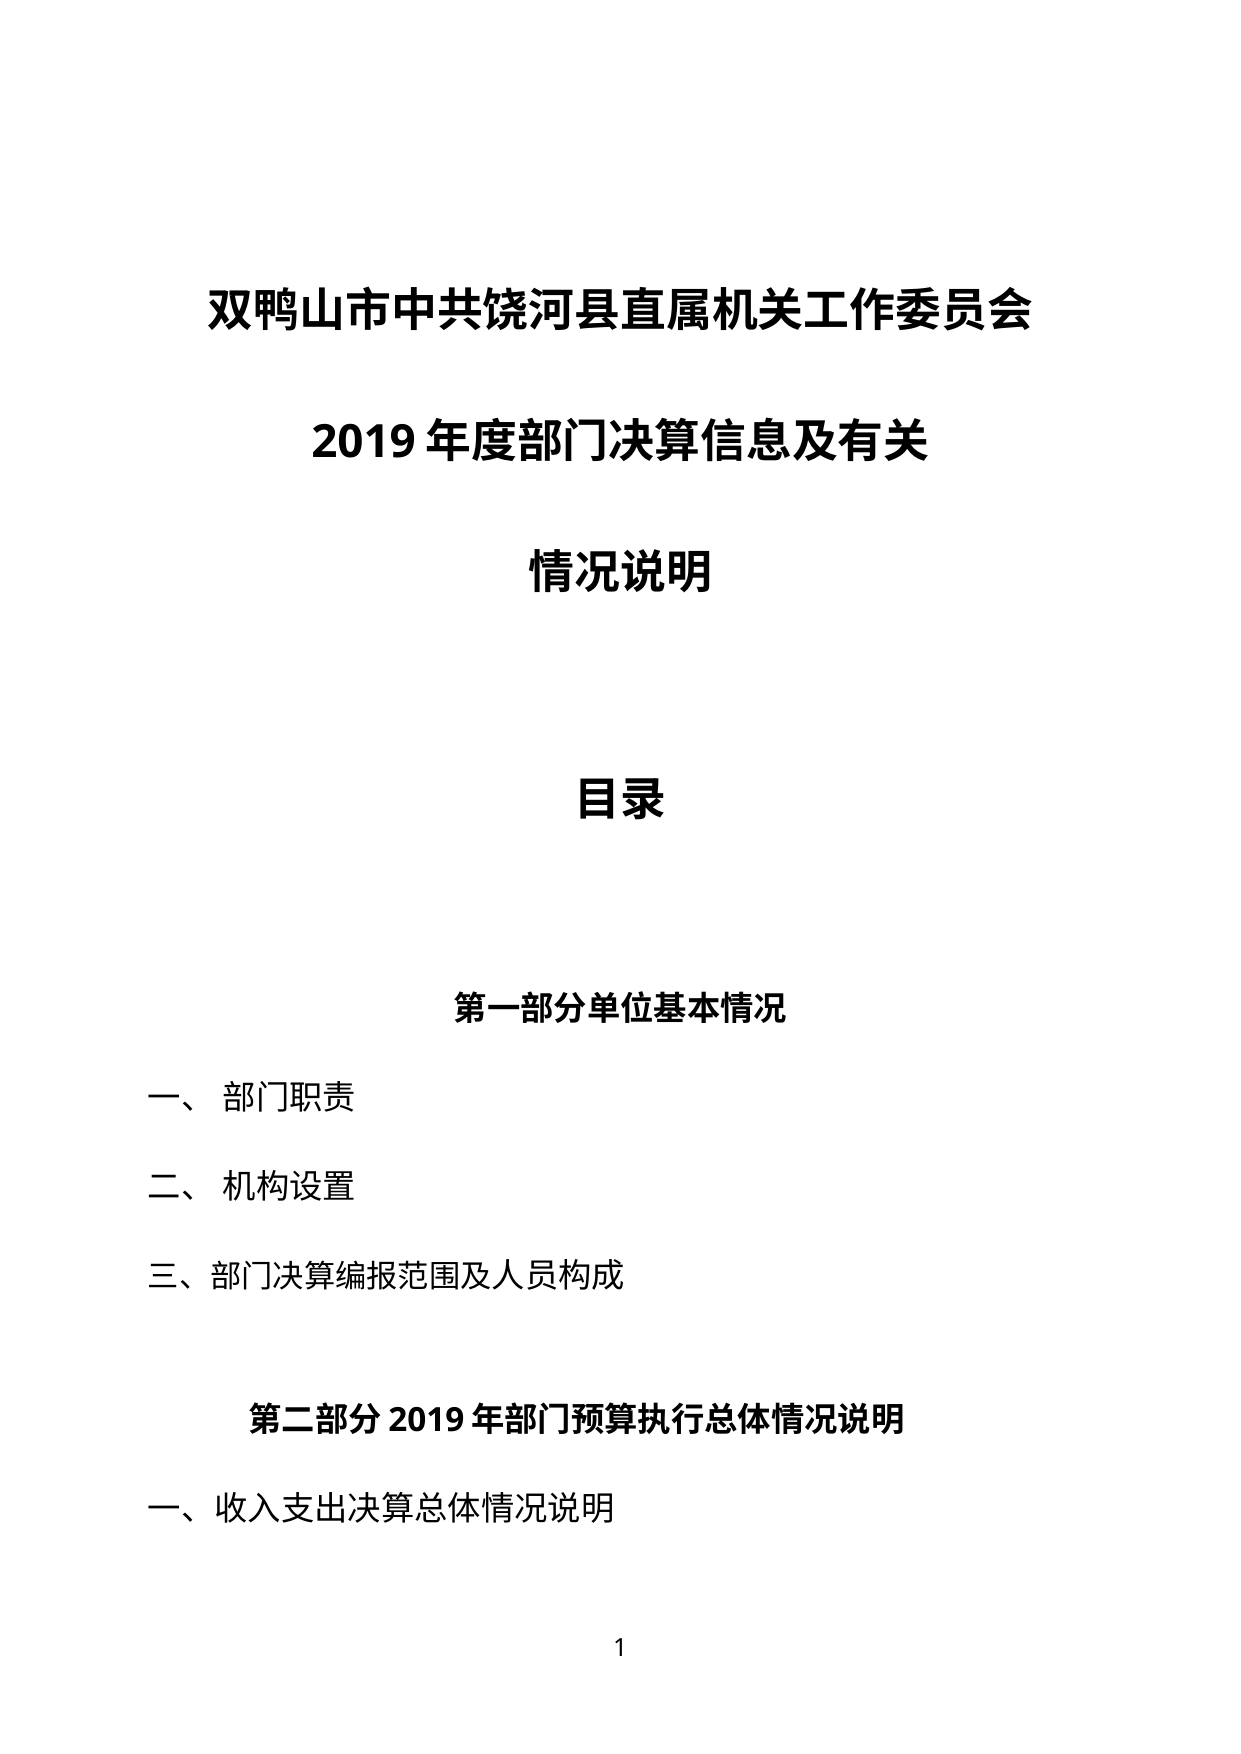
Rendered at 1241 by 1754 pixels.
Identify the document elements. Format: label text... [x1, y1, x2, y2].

text 2019年度部门决算信息及有关 [148, 389, 1092, 486]
text 情况说明 [148, 519, 1092, 617]
text 目录 [148, 746, 1092, 844]
text 一、收入支出决算总体情况说明 [148, 1474, 1092, 1539]
list 部门职责 [148, 1062, 1092, 1127]
text 第二部分2019年部门预算执行总体情况说明 [148, 1384, 1092, 1449]
text 第一部分单位基本情况 [148, 973, 1092, 1038]
text 双鸭山市中共饶河县直属机关工作委员会 [148, 258, 1092, 356]
list 机构设置 [148, 1151, 1092, 1216]
text 三、部门决算编报范围及人员构成 [148, 1240, 1092, 1305]
